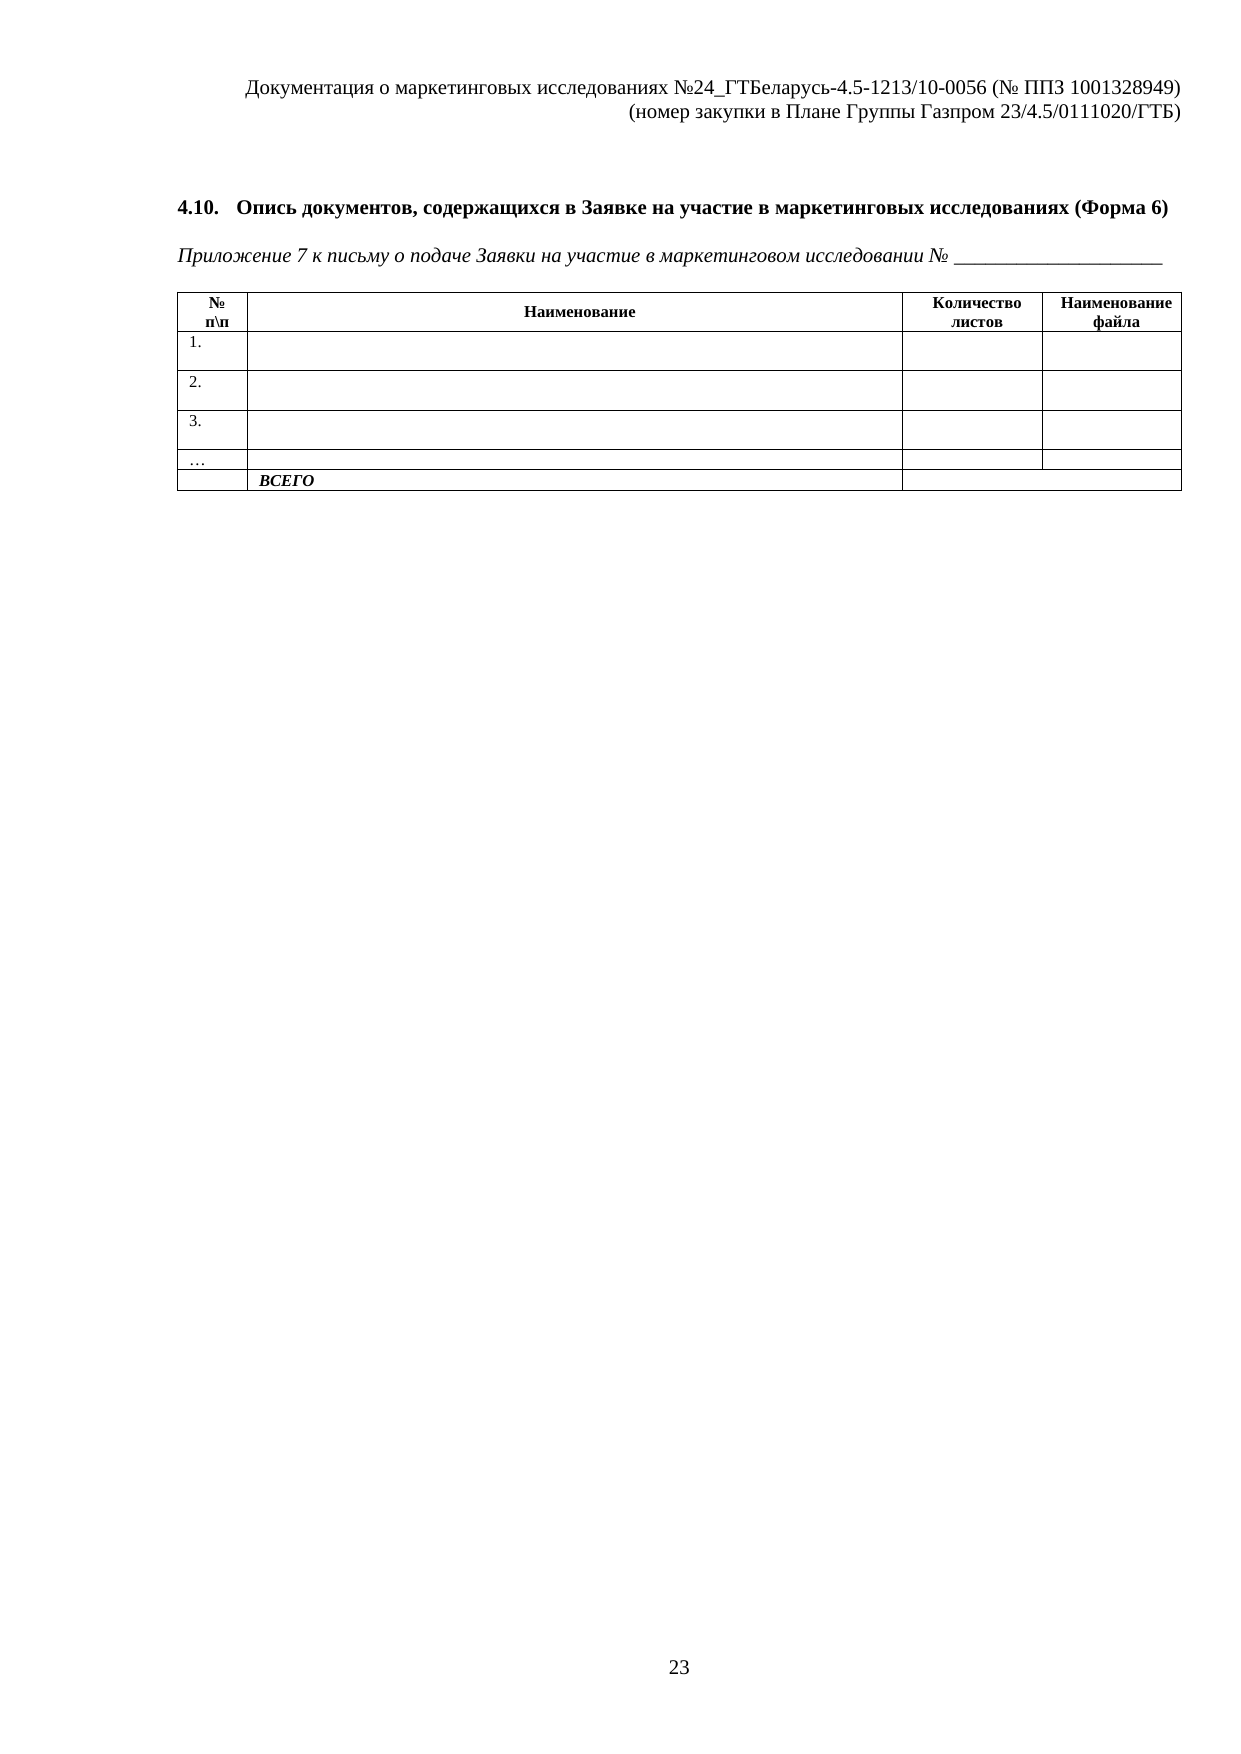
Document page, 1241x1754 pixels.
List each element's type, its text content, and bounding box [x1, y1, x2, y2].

table_cell [178, 470, 247, 489]
table_cell [248, 371, 902, 410]
table_cell [1043, 371, 1181, 410]
table_cell [178, 411, 247, 449]
table_cell … [178, 450, 247, 469]
text Приложение 7 к письму о подаче Заявки на участие в маркетинговом исследовании № ____________________ [177, 243, 1181, 267]
table_cell [903, 332, 1042, 370]
table_cell [248, 450, 902, 469]
table_cell ВСЕГО [248, 470, 902, 489]
table_cell [903, 371, 1042, 410]
table_header Количество листов [903, 293, 1042, 331]
table_cell [903, 411, 1042, 449]
list Опись документов, содержащихся в Заявке на участие в маркетинговых исследованиях (Форма 6) [177, 195, 1181, 219]
table_cell [248, 411, 902, 449]
table_cell [1043, 450, 1181, 469]
table_cell [1043, 332, 1181, 370]
table_cell [903, 470, 1181, 489]
table_cell [178, 332, 247, 370]
table_cell [248, 332, 902, 370]
table_header Наименование файла [1043, 293, 1181, 331]
table_cell [903, 450, 1042, 469]
table_cell [1043, 411, 1181, 449]
table_header № п\п [178, 293, 247, 331]
table_header Наименование [248, 293, 902, 331]
table_cell [178, 371, 247, 410]
